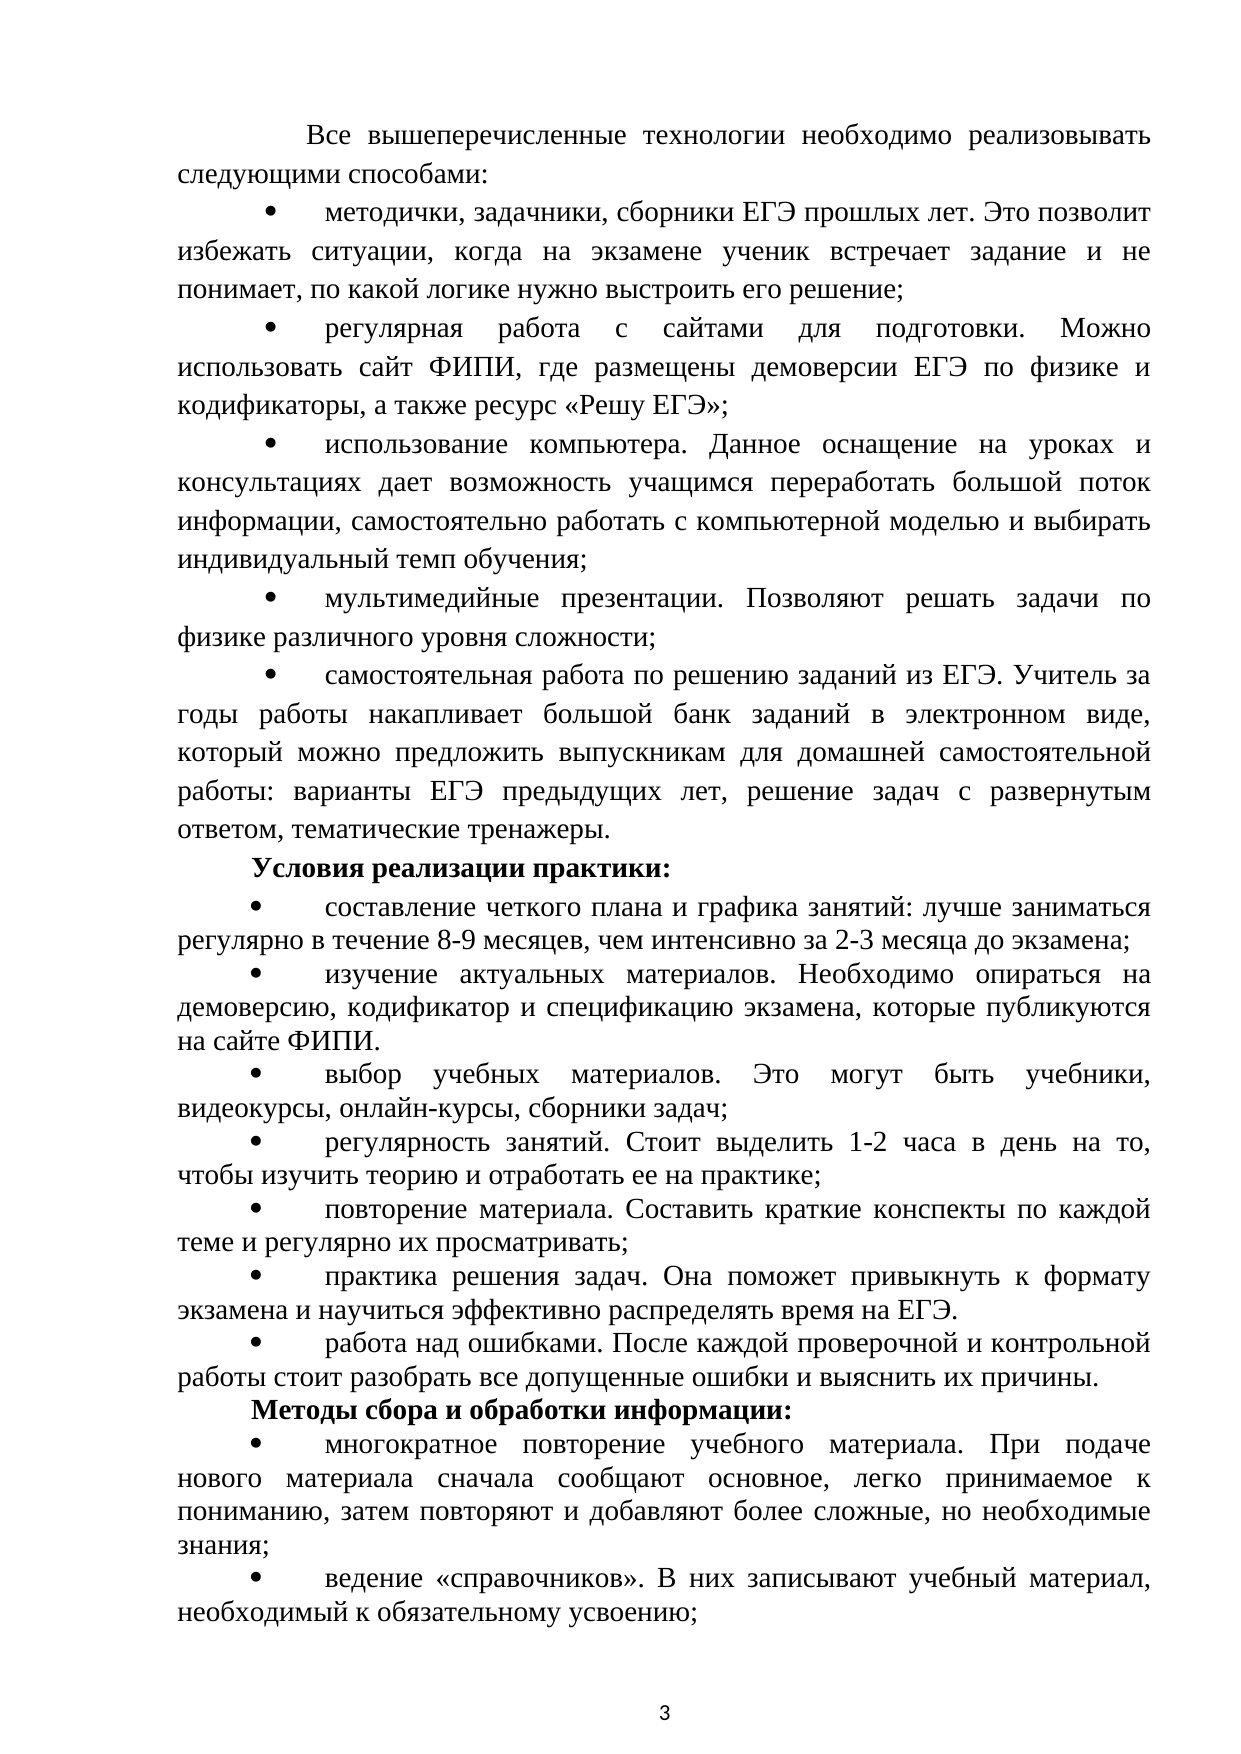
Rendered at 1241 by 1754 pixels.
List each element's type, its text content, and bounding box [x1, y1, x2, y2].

list самостоятельная работа по решению заданий из ЕГЭ. Учитель за годы работы накапливает большой банк заданий в электронном виде, который можно предложить выпускникам для домашней самостоятельной работы: варианты ЕГЭ предыдущих лет, решение задач с развернутым ответом, тематические тренажеры. [177, 657, 1152, 845]
list регулярность занятий. Стоит выделить 1-2 часа в день на то, чтобы изучить теорию и отработать ее на практике; [177, 1124, 1152, 1191]
list повторение материала. Составить краткие конспекты по каждой теме и регулярно их просматривать; [177, 1191, 1152, 1258]
list выбор учебных материалов. Это могут быть учебники, видеокурсы, онлайн-курсы, сборники задач; [177, 1057, 1152, 1124]
text Условия реализации практики: [177, 850, 1152, 884]
list составление четкого плана и графика занятий: лучше заниматься регулярно в течение 8-9 месяцев, чем интенсивно за 2-3 месяца до экзамена; [177, 889, 1152, 956]
list методички, задачники, сборники ЕГЭ прошлых лет. Это позволит избежать ситуации, когда на экзамене ученик встречает задание и не понимает, по какой логике нужно выстроить его решение; [177, 194, 1152, 305]
list Все вышеперечисленные технологии необходимо реализовывать следующими способами: [177, 117, 1152, 189]
list работа над ошибками. После каждой проверочной и контрольной работы стоит разобрать все допущенные ошибки и выяснить их причины. [177, 1325, 1152, 1392]
list использование компьютера. Данное оснащение на уроках и консультациях дает возможность учащимся переработать большой поток информации, самостоятельно работать с компьютерной моделью и выбирать индивидуальный темп обучения; [177, 426, 1152, 575]
list регулярная работа с сайтами для подготовки. Можно использовать сайт ФИПИ, где размещены демоверсии ЕГЭ по физике и кодификаторы, а также ресурс «Решу ЕГЭ»; [177, 310, 1152, 421]
list мультимедийные презентации. Позволяют решать задачи по физике различного уровня сложности; [177, 580, 1152, 652]
list практика решения задач. Она поможет привыкнуть к формату экзамена и научиться эффективно распределять время на ЕГЭ. [177, 1258, 1152, 1325]
list ведение «справочников». В них записывают учебный материал, необходимый к обязательному усвоению; [177, 1560, 1152, 1627]
text Методы сбора и обработки информации: [236, 1392, 1152, 1426]
list многократное повторение учебного материала. При подаче нового материала сначала сообщают основное, легко принимаемое к пониманию, затем повторяют и добавляют более сложные, но необходимые знания; [177, 1426, 1152, 1560]
list изучение актуальных материалов. Необходимо опираться на демоверсию, кодификатор и спецификацию экзамена, которые публикуются на сайте ФИПИ. [177, 956, 1152, 1057]
